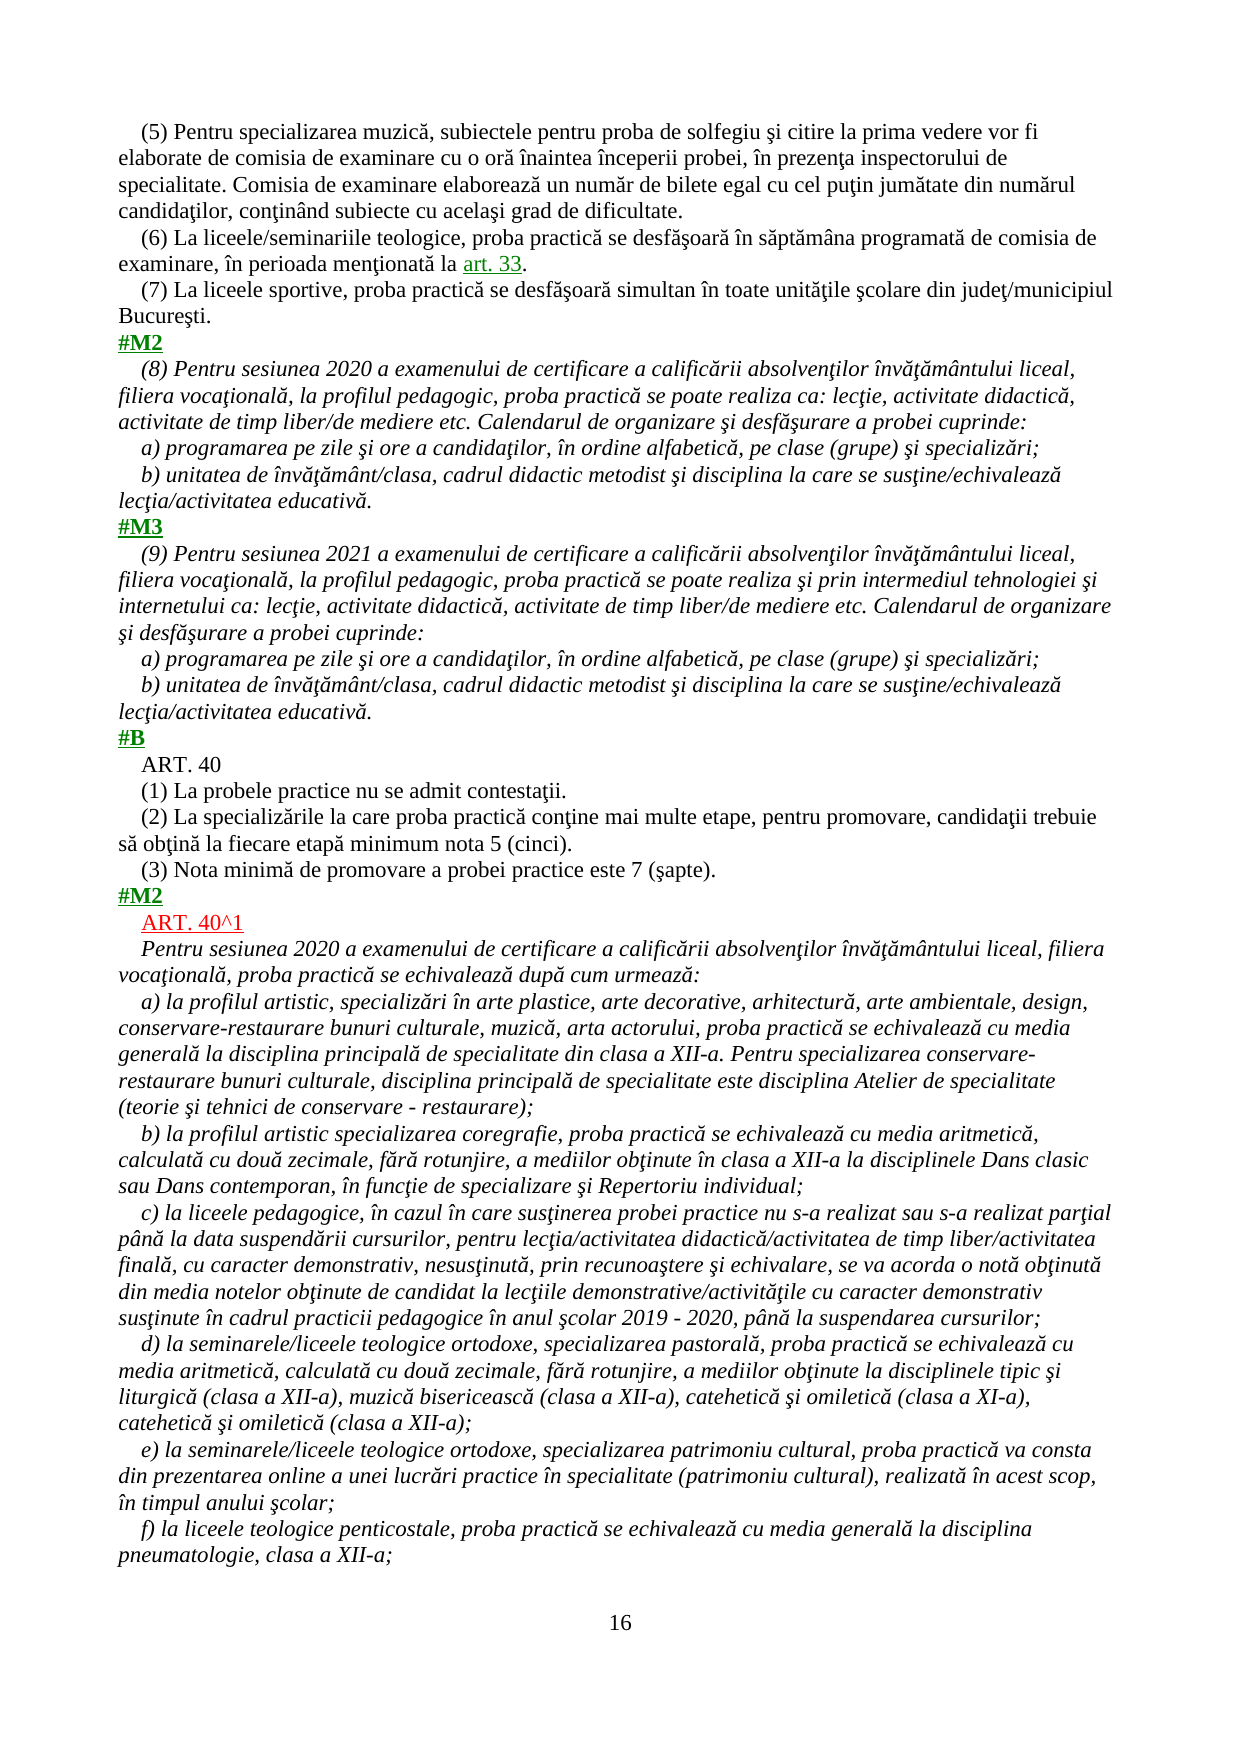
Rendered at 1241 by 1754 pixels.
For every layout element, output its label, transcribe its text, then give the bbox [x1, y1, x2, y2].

text (3) Nota minimă de promovare a probei practice este 7 (şapte). [118, 856, 1122, 882]
text b) unitatea de învăţământ/clasa, cadrul didactic metodist şi disciplina la care se susţine/echivalează lecţia/activitatea educativă. [118, 672, 1122, 724]
text #M2 [118, 882, 1122, 909]
text d) la seminarele/liceele teologice ortodoxe, specializarea pastorală, proba practică se echivalează cu media aritmetică, calculată cu două zecimale, fără rotunjire, a mediilor obţinute la disciplinele tipic şi liturgică (clasa a XII-a), muzică bisericească (clasa a XII-a), catehetică şi omiletică (clasa a XI-a), catehetică şi omiletică (clasa a XII-a); [118, 1330, 1122, 1436]
text #M3 [118, 513, 1122, 540]
text #M2 [118, 329, 1122, 355]
text (7) La liceele sportive, proba practică se desfăşoară simultan în toate unităţile şcolare din judeţ/municipiul Bucureşti. [118, 276, 1122, 329]
text a) programarea pe zile şi ore a candidaţilor, în ordine alfabetică, pe clase (grupe) şi specializări; [118, 645, 1122, 672]
text ART. 40 [118, 751, 1122, 777]
text (9) Pentru sesiunea 2021 a examenului de certificare a calificării absolvenţilor învăţământului liceal, filiera vocaţională, la profilul pedagogic, proba practică se poate realiza şi prin intermediul tehnologiei şi internetului ca: lecţie, activitate didactică, activitate de timp liber/de mediere etc. Calendarul de organizare şi desfăşurare a probei cuprinde: [118, 540, 1122, 645]
text a) programarea pe zile şi ore a candidaţilor, în ordine alfabetică, pe clase (grupe) şi specializări; [118, 434, 1122, 461]
text ART. 40^1 [118, 909, 1122, 935]
text e) la seminarele/liceele teologice ortodoxe, specializarea patrimoniu cultural, proba practică va consta din prezentarea online a unei lucrări practice în specialitate (patrimoniu cultural), realizată în acest scop, în timpul anului şcolar; [118, 1436, 1122, 1515]
text (2) La specializările la care proba practică conţine mai multe etape, pentru promovare, candidaţii trebuie să obţină la fiecare etapă minimum nota 5 (cinci). [118, 803, 1122, 856]
text (1) La probele practice nu se admit contestaţii. [118, 777, 1122, 803]
text b) unitatea de învăţământ/clasa, cadrul didactic metodist şi disciplina la care se susţine/echivalează lecţia/activitatea educativă. [118, 461, 1122, 513]
text #B [118, 724, 1122, 751]
text a) la profilul artistic, specializări în arte plastice, arte decorative, arhitectură, arte ambientale, design, conservare-restaurare bunuri culturale, muzică, arta actorului, proba practică se echivalează cu media generală la disciplina principală de specialitate din clasa a XII-a. Pentru specializarea conservare-restaurare bunuri culturale, disciplina principală de specialitate este disciplina Atelier de specialitate (teorie şi tehnici de conservare - restaurare); [118, 988, 1122, 1119]
text Pentru sesiunea 2020 a examenului de certificare a calificării absolvenţilor învăţământului liceal, filiera vocaţională, proba practică se echivalează după cum urmează: [118, 935, 1122, 988]
text (6) La liceele/seminariile teologice, proba practică se desfăşoară în săptămâna programată de comisia de examinare, în perioada menţionată la art. 33. [118, 223, 1122, 276]
text c) la liceele pedagogice, în cazul în care susţinerea probei practice nu s-a realizat sau s-a realizat parţial până la data suspendării cursurilor, pentru lecţia/activitatea didactică/activitatea de timp liber/activitatea finală, cu caracter demonstrativ, nesusţinută, prin recunoaştere şi echivalare, se va acorda o notă obţinută din media notelor obţinute de candidat la lecţiile demonstrative/activităţile cu caracter demonstrativ susţinute în cadrul practicii pedagogice în anul şcolar 2019 - 2020, până la suspendarea cursurilor; [118, 1199, 1122, 1330]
text (8) Pentru sesiunea 2020 a examenului de certificare a calificării absolvenţilor învăţământului liceal, filiera vocaţională, la profilul pedagogic, proba practică se poate realiza ca: lecţie, activitate didactică, activitate de timp liber/de mediere etc. Calendarul de organizare şi desfăşurare a probei cuprinde: [118, 355, 1122, 434]
text b) la profilul artistic specializarea coregrafie, proba practică se echivalează cu media aritmetică, calculată cu două zecimale, fără rotunjire, a mediilor obţinute în clasa a XII-a la disciplinele Dans clasic sau Dans contemporan, în funcţie de specializare şi Repertoriu individual; [118, 1119, 1122, 1199]
text (5) Pentru specializarea muzică, subiectele pentru proba de solfegiu şi citire la prima vedere vor fi elaborate de comisia de examinare cu o oră înaintea începerii probei, în prezenţa inspectorului de specialitate. Comisia de examinare elaborează un număr de bilete egal cu cel puţin jumătate din numărul candidaţilor, conţinând subiecte cu acelaşi grad de dificultate. [118, 118, 1122, 223]
text f) la liceele teologice penticostale, proba practică se echivalează cu media generală la disciplina pneumatologie, clasa a XII-a; [118, 1515, 1122, 1568]
